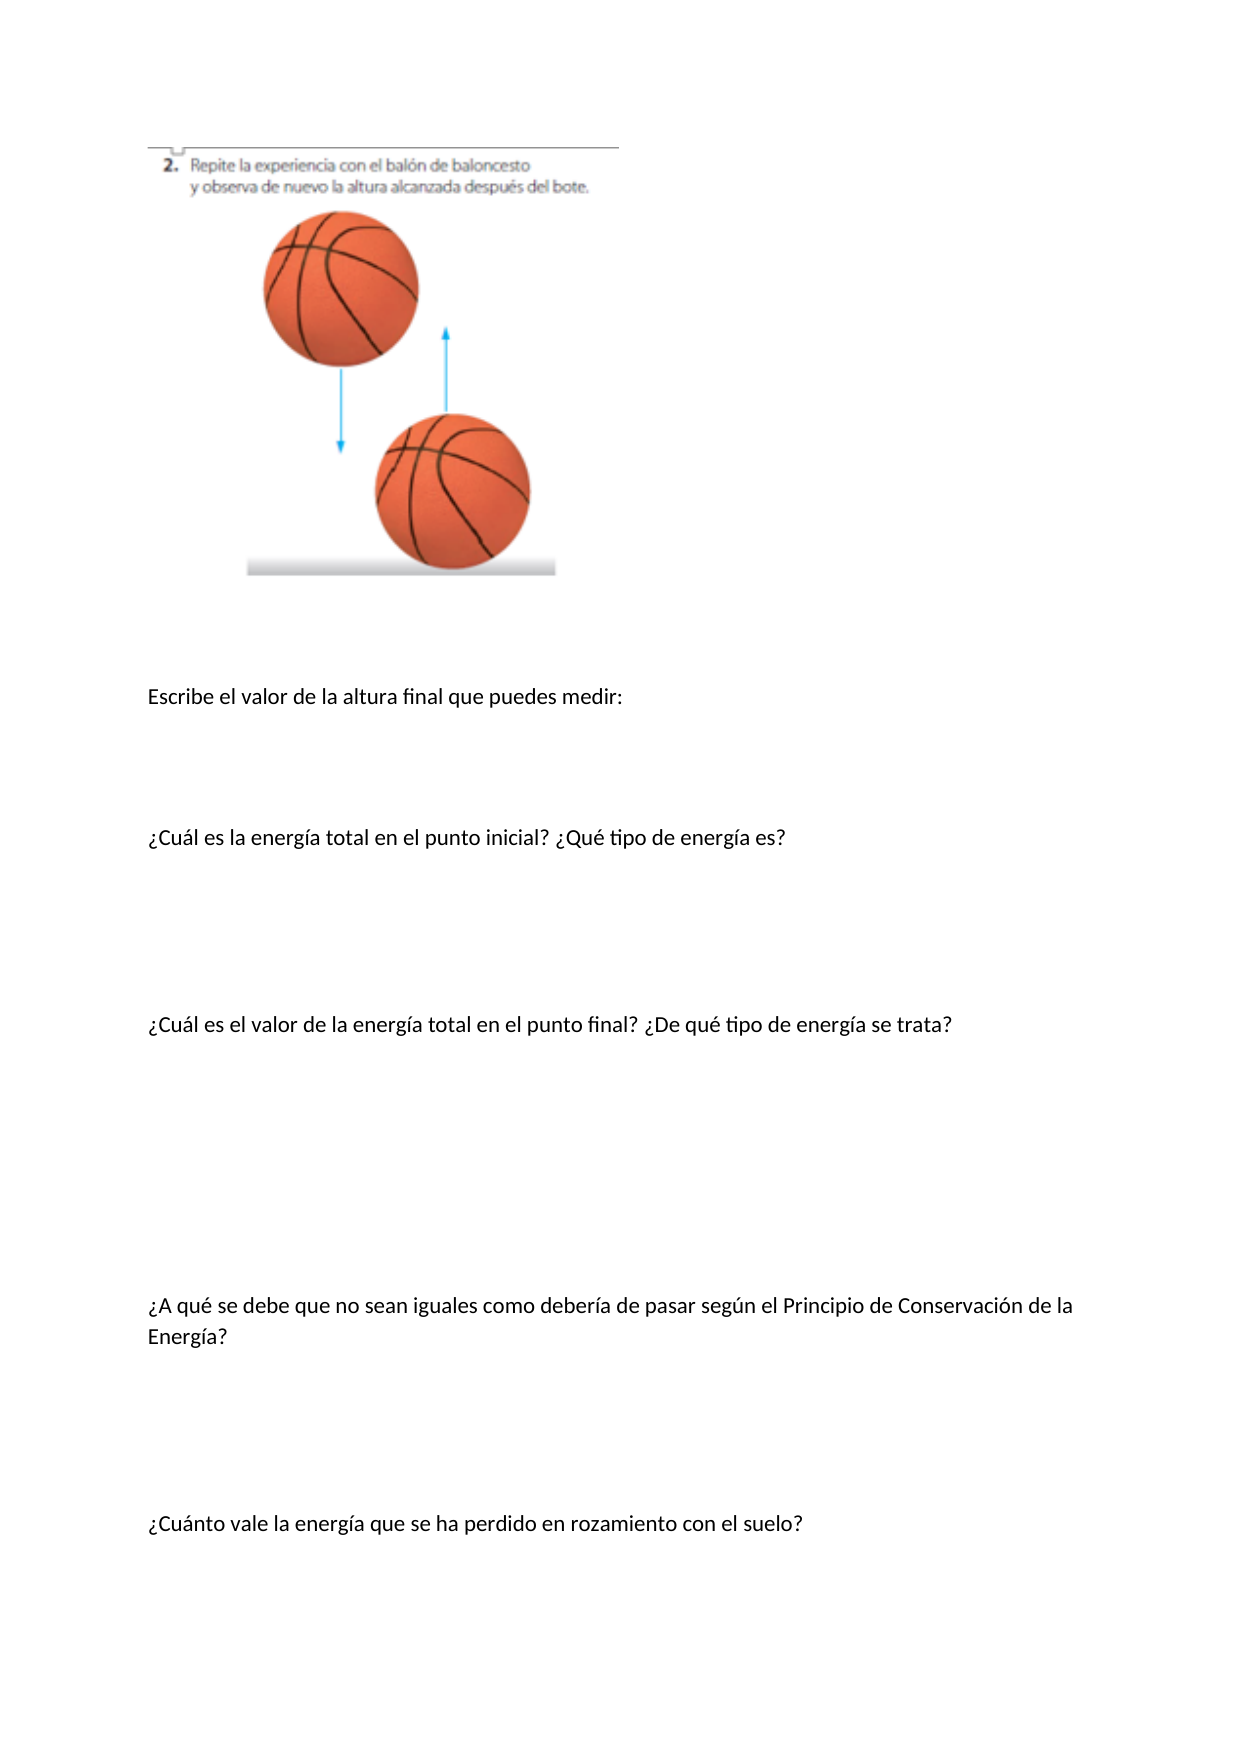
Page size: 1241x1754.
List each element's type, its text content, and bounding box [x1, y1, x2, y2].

text Escribe el valor de la altura final que puedes medir: [148, 682, 1093, 710]
picture [147, 147, 619, 617]
text ¿A qué se debe que no sean iguales como debería de pasar según el Principio de Conservación de la Energía? [148, 1292, 1093, 1350]
text ¿Cuál es la energía total en el punto inicial? ¿Qué tipo de energía es? [148, 823, 1093, 851]
text ¿Cuál es el valor de la energía total en el punto final? ¿De qué tipo de energía se trata? [148, 1010, 1093, 1038]
text ¿Cuánto vale la energía que se ha perdido en rozamiento con el suelo? [148, 1509, 1093, 1537]
